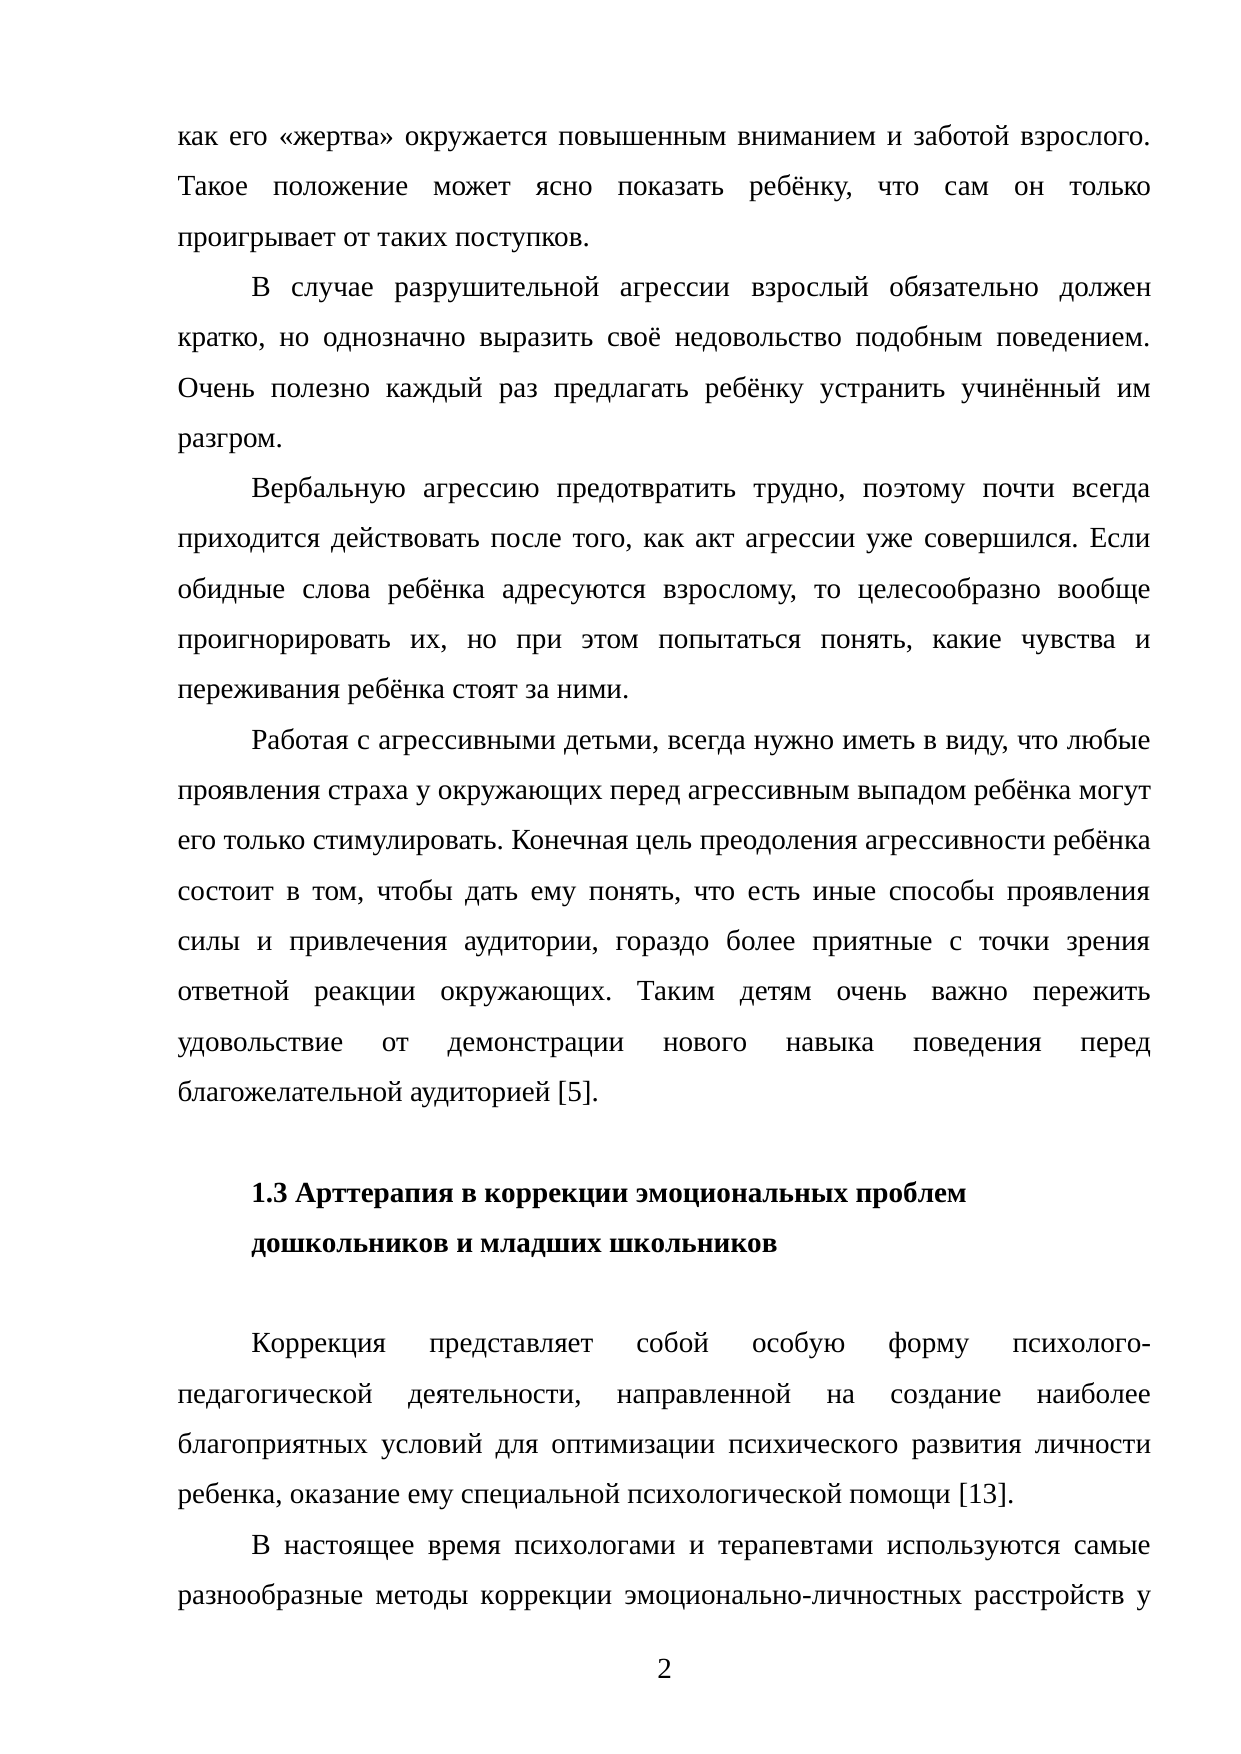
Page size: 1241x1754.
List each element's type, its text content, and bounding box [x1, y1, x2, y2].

text Коррекция представляет собой особую форму психолого-педагогической деятельности, направленной на создание наиболее благоприятных условий для оптимизации психического развития личности ребенка, оказание ему специальной психологической помощи [13]. [177, 1326, 1152, 1510]
text 1.3 Арттерапия в коррекции эмоциональных проблем дошкольников и младших школьников [251, 1175, 1152, 1258]
text Работая с агрессивными детьми, всегда нужно иметь в виду, что любые проявления страха у окружающих перед агрессивным выпадом ребёнка могут его только стимулировать. Конечная цель преодоления агрессивности ребёнка состоит в том, чтобы дать ему понять, что есть иные способы проявления силы и привлечения аудитории, гораздо более приятные с точки зрения ответной реакции окружающих. Таким детям очень важно пережить удовольствие от демонстрации нового навыка поведения перед благожелательной аудиторией [5]. [177, 722, 1152, 1108]
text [177, 1527, 1152, 1611]
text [177, 118, 1152, 252]
text Вербальную агрессию предотвратить трудно, поэтому почти всегда приходится действовать после того, как акт агрессии уже совершился. Если обидные слова ребёнка адресуются взрослому, то целесообразно вообще проигнорировать их, но при этом попытаться понять, какие чувства и переживания ребёнка стоят за ними. [177, 470, 1152, 705]
text В случае разрушительной агрессии взрослый обязательно должен кратко, но однозначно выразить своё недовольство подобным поведением. Очень полезно каждый раз предлагать ребёнку устранить учинённый им разгром. [177, 269, 1152, 453]
